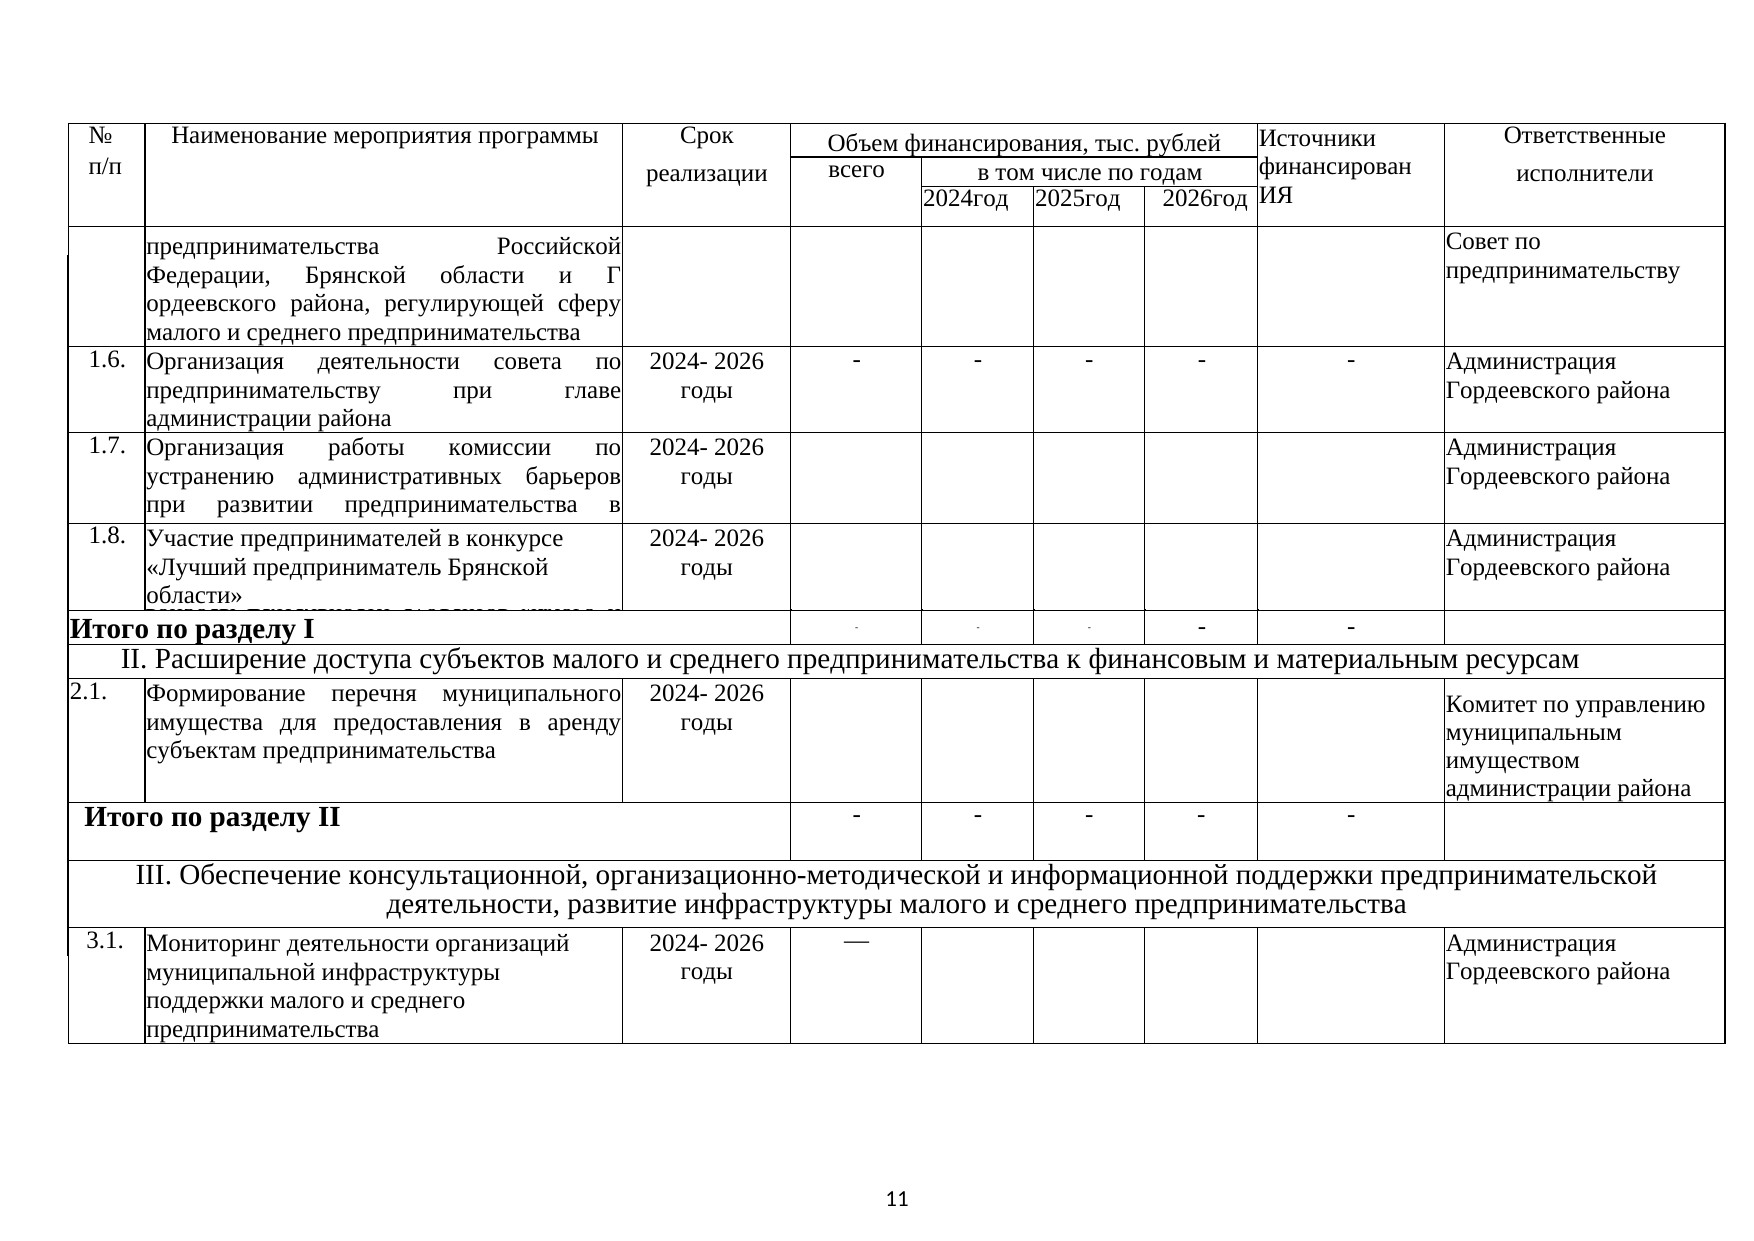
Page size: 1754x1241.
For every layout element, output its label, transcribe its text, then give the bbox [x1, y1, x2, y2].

table_header Наименование мероприятия программы [146, 124, 622, 226]
table_cell Формирование перечня муниципального имущества для предоставления в аренду субъектам предпринимательства [146, 679, 622, 802]
table_cell в том числе по годам [922, 158, 1257, 186]
table_cell [1034, 433, 1144, 523]
table_cell Совет по предпринимательству [1445, 227, 1724, 346]
table_cell II. Расширение доступа субъектов малого и среднего предпринимательства к финансовым и материальным ресурсам жнансовым и материальным ресурсам [69, 645, 1724, 678]
table_cell - [1258, 611, 1444, 644]
table_cell [1034, 227, 1144, 346]
table_cell [922, 679, 1033, 802]
table_cell Администрация Гордеевского района [1445, 433, 1724, 523]
table_cell [1258, 227, 1444, 346]
table_cell Организация работы комиссии по устранению административных барьеров при развитии предпринимательства в районе [146, 433, 622, 523]
table_cell - [791, 611, 921, 644]
table_cell III. Обеспечение консультационной, организационно-методической и информационной поддержки предпринимательской деятельности, развитие инфраструктуры малого и среднего предпринимательства )-методической и ш руктуры малого и с зформационной поддержки предпринимательской реднего предпринимательства [69, 861, 1724, 927]
table_cell [69, 227, 144, 346]
table_cell - [1258, 347, 1444, 432]
table_cell 2024- 2026 годы [623, 433, 790, 523]
table_cell - [1145, 347, 1257, 432]
table_header № п/п [69, 124, 144, 226]
table_cell [1034, 928, 1144, 1043]
table_cell [1034, 524, 1144, 609]
table_cell 2024- 2026 годы [623, 524, 790, 609]
table_cell 2024год [922, 187, 1033, 226]
table_cell - [922, 803, 1033, 860]
table_cell [1258, 679, 1444, 802]
table_cell [1145, 679, 1257, 802]
table_cell Администрация Гордеевского района [1445, 524, 1724, 609]
table_cell [1145, 524, 1257, 609]
table_cell - [1034, 611, 1144, 644]
table_cell [1258, 524, 1444, 609]
table_cell 1.8. [69, 524, 144, 609]
table_cell - [791, 347, 921, 432]
table_cell Администрация Гордеевского района [1445, 347, 1724, 432]
table_cell 2024- 2026 годы [623, 928, 790, 1043]
table_cell [791, 524, 921, 609]
table_cell — [791, 928, 921, 1043]
table_cell - [922, 611, 1033, 644]
table_cell [791, 679, 921, 802]
table_cell - [1034, 347, 1144, 432]
table_cell [922, 928, 1033, 1043]
table_cell предпринимательства Российской Федерации, Брянской области и Г ордеевского района, регулирующей сферу малого и среднего предпринимательства [146, 227, 622, 346]
table_cell [791, 227, 921, 346]
table_cell Комитет по управлению муниципальным имуществом администрации района [1445, 679, 1724, 802]
table_header Срок реализации [623, 124, 790, 226]
table_cell - [791, 803, 921, 860]
table_cell 2026год [1145, 187, 1257, 226]
table_cell - [1145, 803, 1257, 860]
table_cell всего [791, 158, 921, 226]
table_cell [1258, 433, 1444, 523]
table_header Источники финансирован ИЯ [1258, 124, 1444, 226]
table_cell 1.6. [69, 347, 144, 432]
table_cell 2025год [1034, 187, 1144, 226]
table_cell Администрация Гордеевского района [1445, 928, 1724, 1043]
table_cell [791, 433, 921, 523]
table_header Ответственные исполнители [1445, 124, 1724, 226]
table_cell [623, 227, 790, 346]
table_cell [1445, 803, 1724, 860]
table_cell [1145, 227, 1257, 346]
table_cell Мониторинг деятельности организаций муниципальной инфраструктуры поддержки малого и среднего предпринимательства [146, 928, 622, 1043]
table_cell 1.7. [69, 433, 144, 523]
table_cell - [1145, 611, 1257, 644]
table_cell 2.1. [69, 679, 144, 802]
table_cell [922, 524, 1033, 609]
table_cell Участие предпринимателей в конкурсе «Лучший предприниматель Брянской области» [146, 524, 622, 609]
table_header Объем финансирования, тыс. рублей [791, 124, 1257, 156]
table_cell - [1258, 803, 1444, 860]
table_cell [1145, 433, 1257, 523]
table_cell - [1034, 803, 1144, 860]
table_cell 2024- 2026 годы [623, 347, 790, 432]
table_cell [1445, 611, 1724, 644]
table_cell Итого по разделу I [69, 611, 790, 644]
table_cell - [922, 347, 1033, 432]
table_cell [922, 227, 1033, 346]
table_cell 3.1. [69, 928, 144, 1043]
table_cell [1145, 928, 1257, 1043]
table_cell [1034, 679, 1144, 802]
table_cell [922, 433, 1033, 523]
table_cell [1258, 928, 1444, 1043]
table_cell 2024- 2026 годы [623, 679, 790, 802]
table_cell Итого по разделу II [69, 803, 790, 860]
table_cell Организация деятельности совета по предпринимательству при главе администрации района [146, 347, 622, 432]
